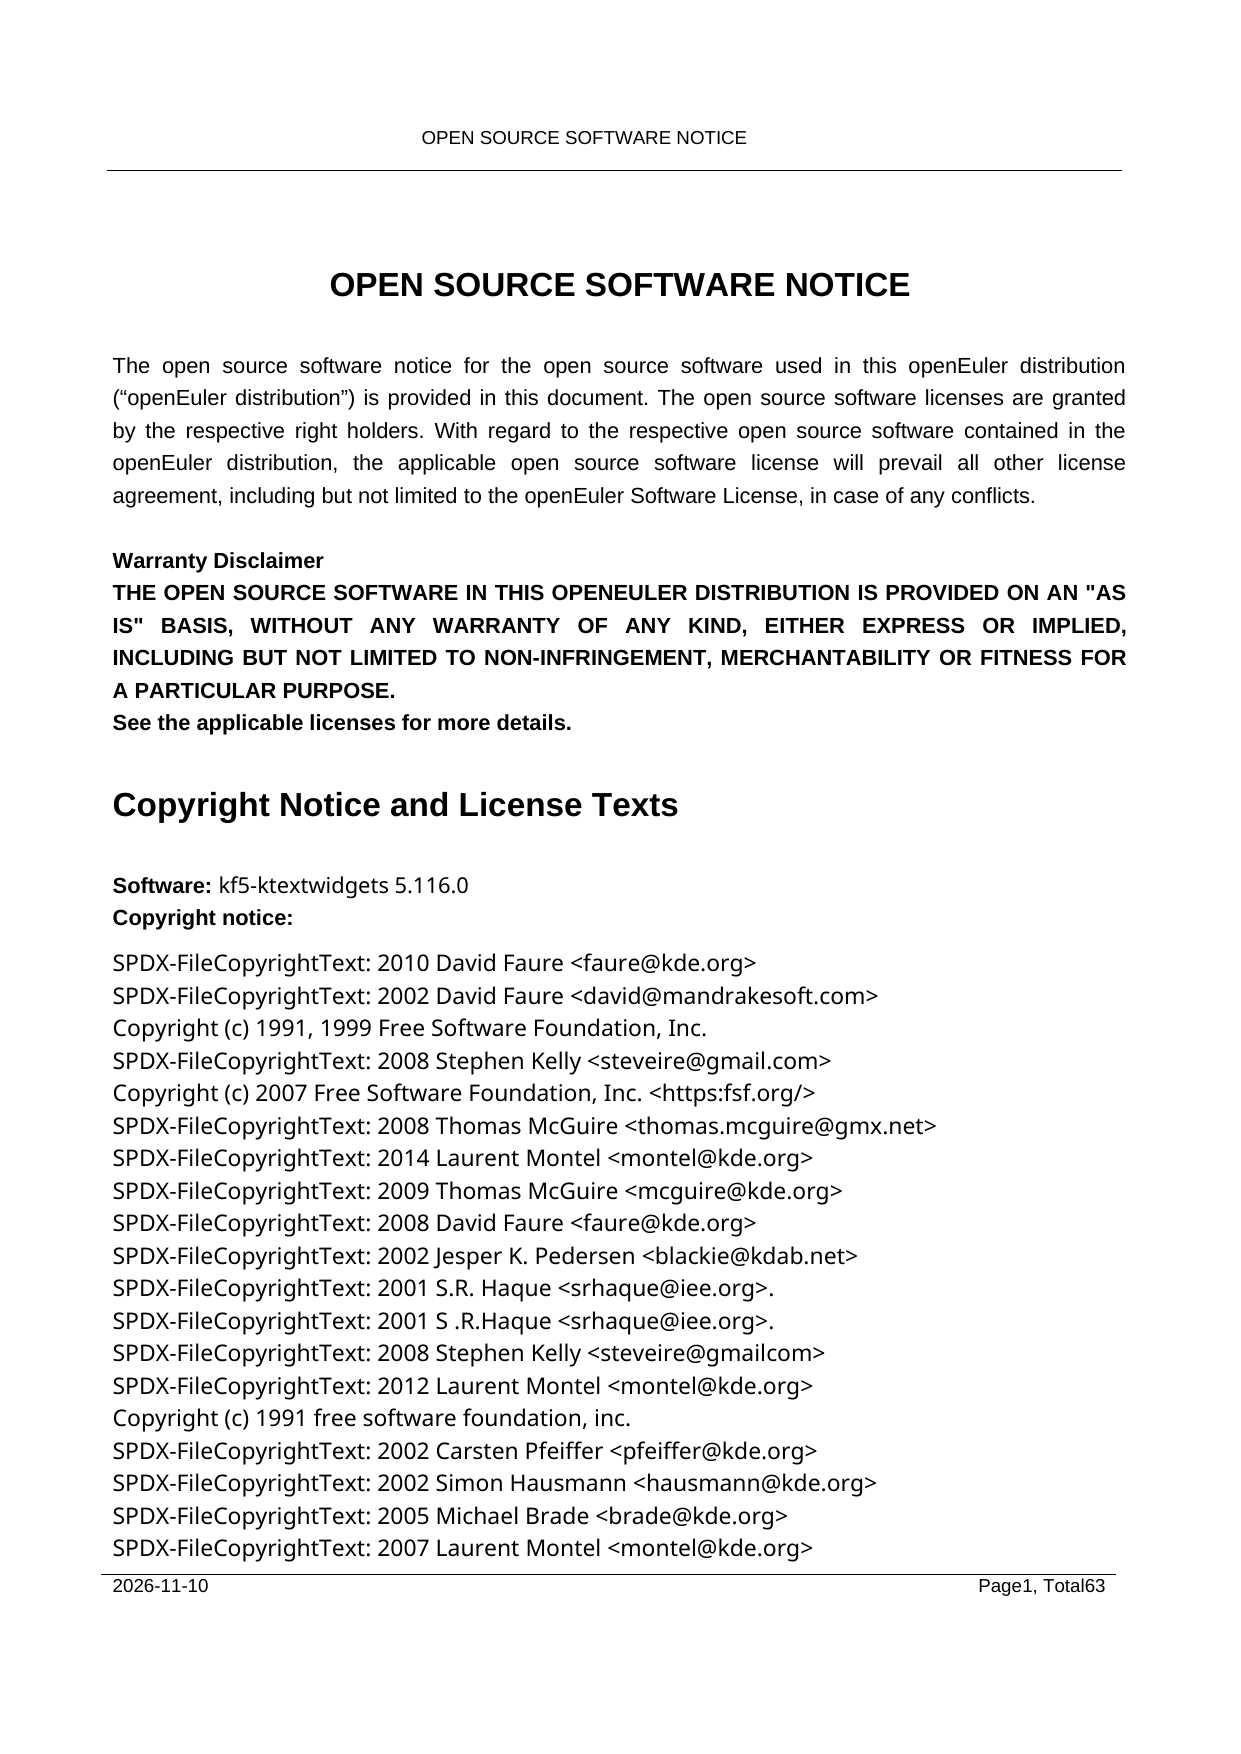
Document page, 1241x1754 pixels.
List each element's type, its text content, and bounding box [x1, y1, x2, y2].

text THE OPEN SOURCE SOFTWARE IN THIS OPENEULER DISTRIBUTION IS PROVIDED ON AN "AS IS" BASIS, WITHOUT ANY WARRANTY OF ANY KIND, EITHER EXPRESS OR IMPLIED, INCLUDING BUT NOT LIMITED TO NON-INFRINGEMENT, MERCHANTABILITY OR FITNESS FOR A PARTICULAR PURPOSE. See the applicable licenses for more details. [112, 576, 1128, 739]
title Software: kf5-ktextwidgets 5.116.0 [112, 869, 1128, 901]
text OPEN SOURCE SOFTWARE NOTICE [112, 251, 1128, 316]
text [112, 947, 1128, 1564]
text Copyright Notice and License Texts [112, 771, 1128, 836]
text The open source software notice for the open source software used in this openEuler distribution (“openEuler distribution”) is provided in this document. The open source software licenses are granted by the respective right holders. With regard to the respective open source software contained in the openEuler distribution, the applicable open source software license will prevail all other license agreement, including but not limited to the openEuler Software License, in case of any conflicts. [112, 349, 1128, 511]
text Copyright notice: [112, 901, 1128, 934]
text Warranty Disclaimer [112, 544, 1128, 576]
